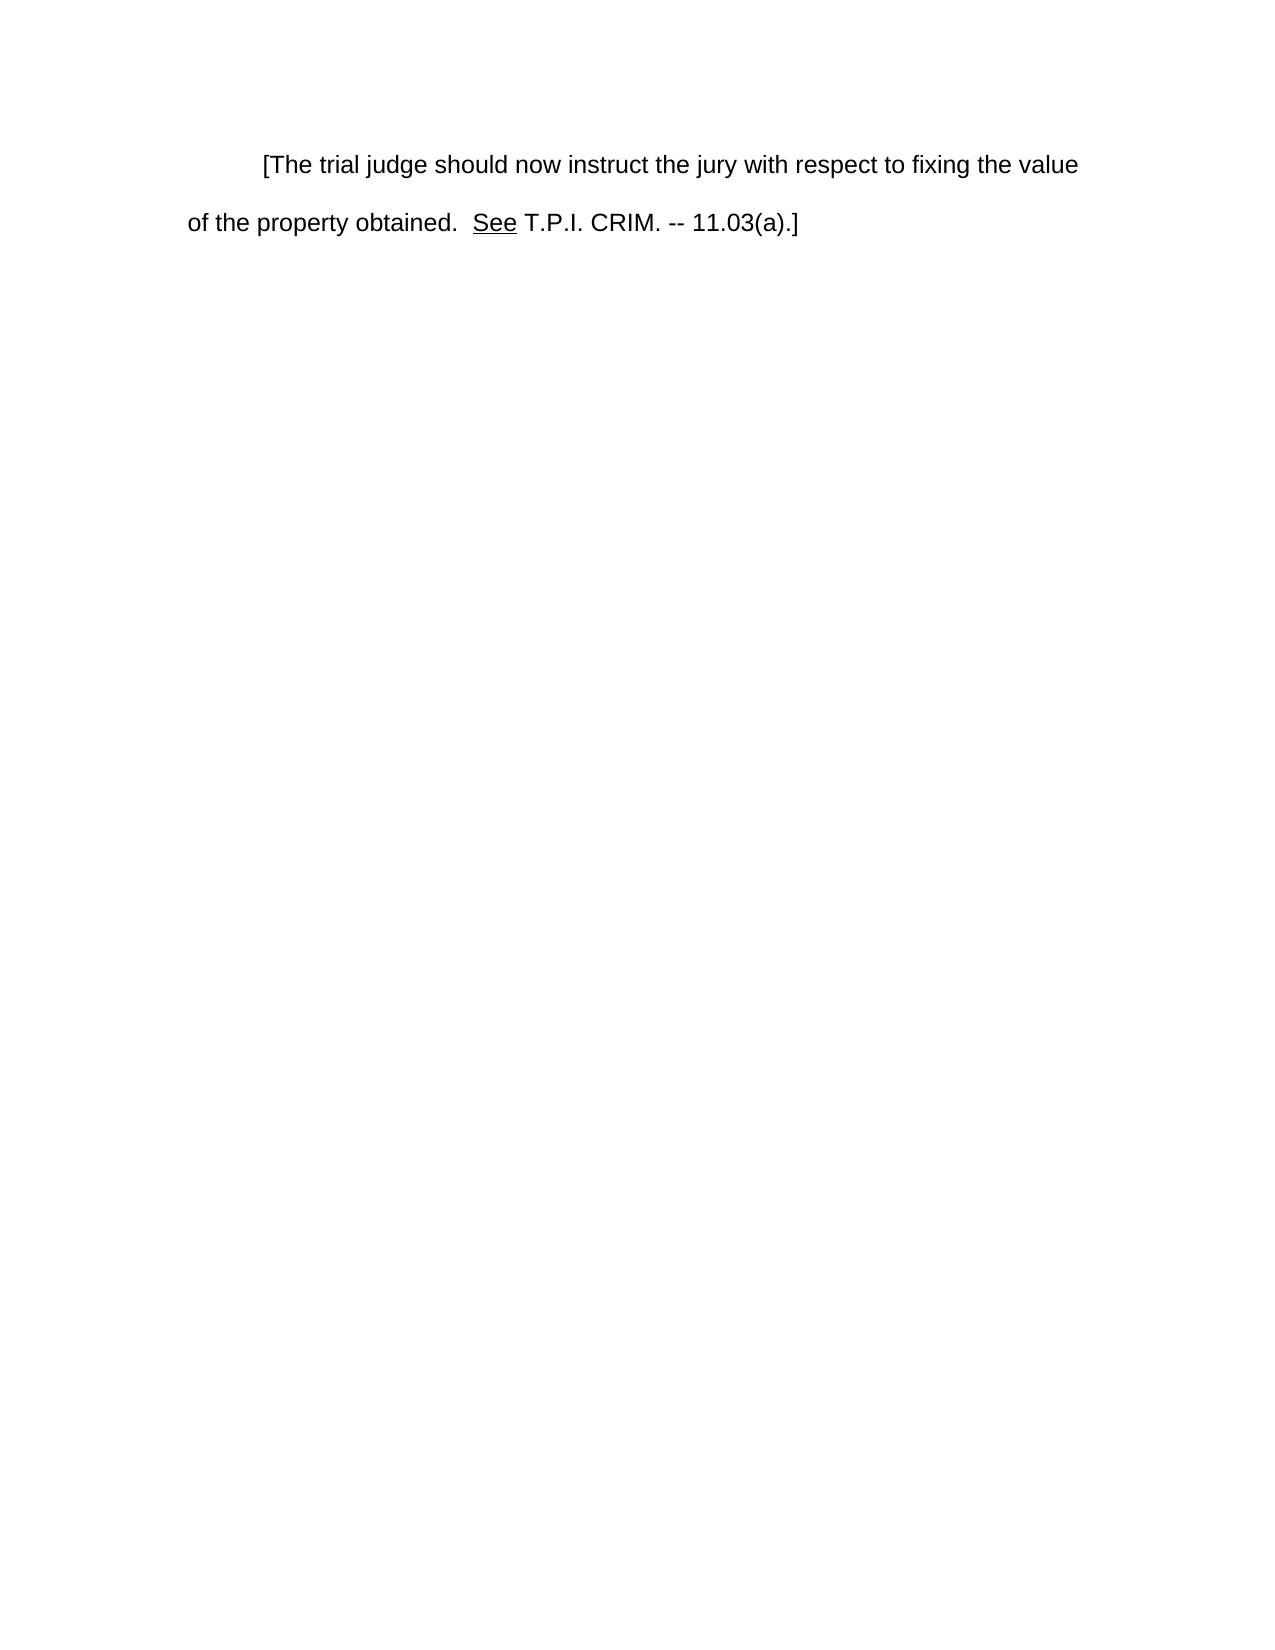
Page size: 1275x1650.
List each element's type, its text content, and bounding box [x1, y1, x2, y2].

text [The trial judge should now instruct the jury with respect to fixing the value of the property obtained. See T.P.I. CRIM. -- 11.03(a).] [187, 150, 1087, 236]
